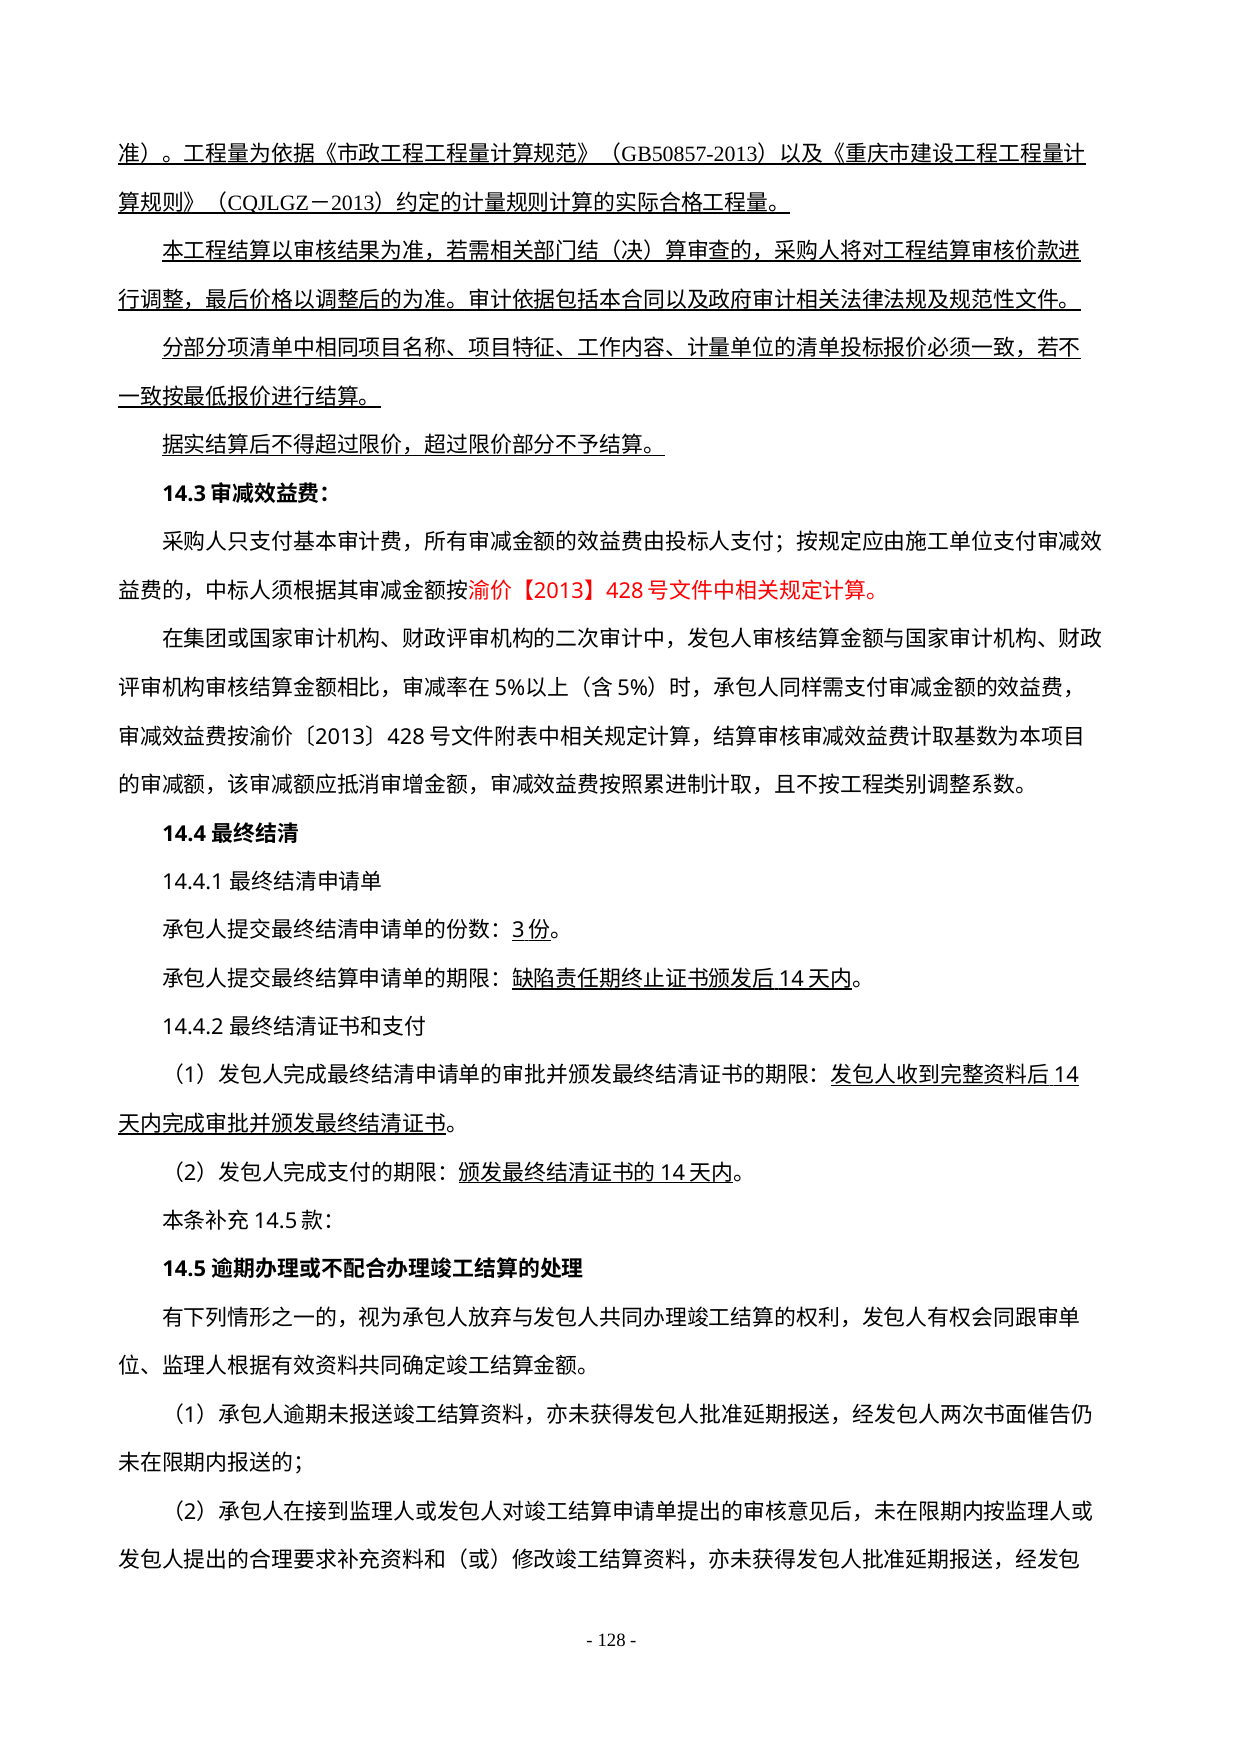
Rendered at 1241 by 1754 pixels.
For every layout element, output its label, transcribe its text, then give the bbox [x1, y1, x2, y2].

text （2）发包人完成支付的期限：颁发最终结清证书的14天内。 [118, 1154, 1093, 1187]
text 14.4.2 最终结清证书和支付 [118, 1009, 1093, 1041]
text 本条补充14.5款： [118, 1202, 1093, 1235]
text （2）承包人在接到监理人或发包人对竣工结算申请单提出的审核意见后，未在限期内按监理人或发包人提出的合理要求补充资料和（或）修改竣工结算资料，亦未获得发包人批准延期报送，经发包人两次书面催告仍未在限期内报送的； [118, 1493, 1093, 1574]
text 承包人提交最终结算申请单的期限：缺陷责任期终止证书颁发后14天内。 [118, 960, 1093, 993]
text 在集团或国家审计机构、财政评审机构的二次审计中，发包人审核结算金额与国家审计机构、财政评审机构审核结算金额相比，审减率在5%以上（含5%）时，承包人同样需支付审减金额的效益费，审减效益费按渝价〔2013〕428号文件附表中相关规定计算，结算审核审减效益费计取基数为本项目的审减额，该审减额应抵消审增金额，审减效益费按照累进制计取，且不按工程类别调整系数。 [118, 621, 1104, 799]
subtitle 14.5 逾期办理或不配合办理竣工结算的处理 [118, 1251, 1104, 1283]
text 本工程结算以审核结果为准，若需相关部门结（决）算审查的，采购人将对工程结算审核价款进行调整，最后价格以调整后的为准。审计依据包括本合同以及政府审计相关法律法规及规范性文件。 [118, 233, 1093, 314]
subtitle 14.4 最终结清 [118, 815, 1104, 848]
text 承包人提交最终结清申请单的份数：3份。 [118, 912, 1093, 944]
text （1）承包人逾期未报送竣工结算资料，亦未获得发包人批准延期报送，经发包人两次书面催告仍未在限期内报送的； [118, 1396, 1093, 1477]
text 据实结算后不得超过限价，超过限价部分不予结算。 [118, 427, 1093, 459]
text （1）发包人完成最终结清申请单的审批并颁发最终结清证书的期限：发包人收到完整资料后14天内完成审批并颁发最终结清证书。 [118, 1057, 1093, 1138]
text 有下列情形之一的，视为承包人放弃与发包人共同办理竣工结算的权利，发包人有权会同跟审单位、监理人根据有效资料共同确定竣工结算金额。 [118, 1299, 1093, 1380]
text 采购人只支付基本审计费，所有审减金额的效益费由投标人支付；按规定应由施工单位支付审减效益费的，中标人须根据其审减金额按渝价【2013】428号文件中相关规定计算。 [118, 524, 1104, 605]
text 分部分项清单中相同项目名称、项目特征、工作内容、计量单位的清单投标报价必须一致，若不一致按最低报价进行结算。 [118, 330, 1093, 411]
text 14.3审减效益费： [118, 475, 1104, 508]
text 14.4.1 最终结清申请单 [118, 864, 1093, 896]
